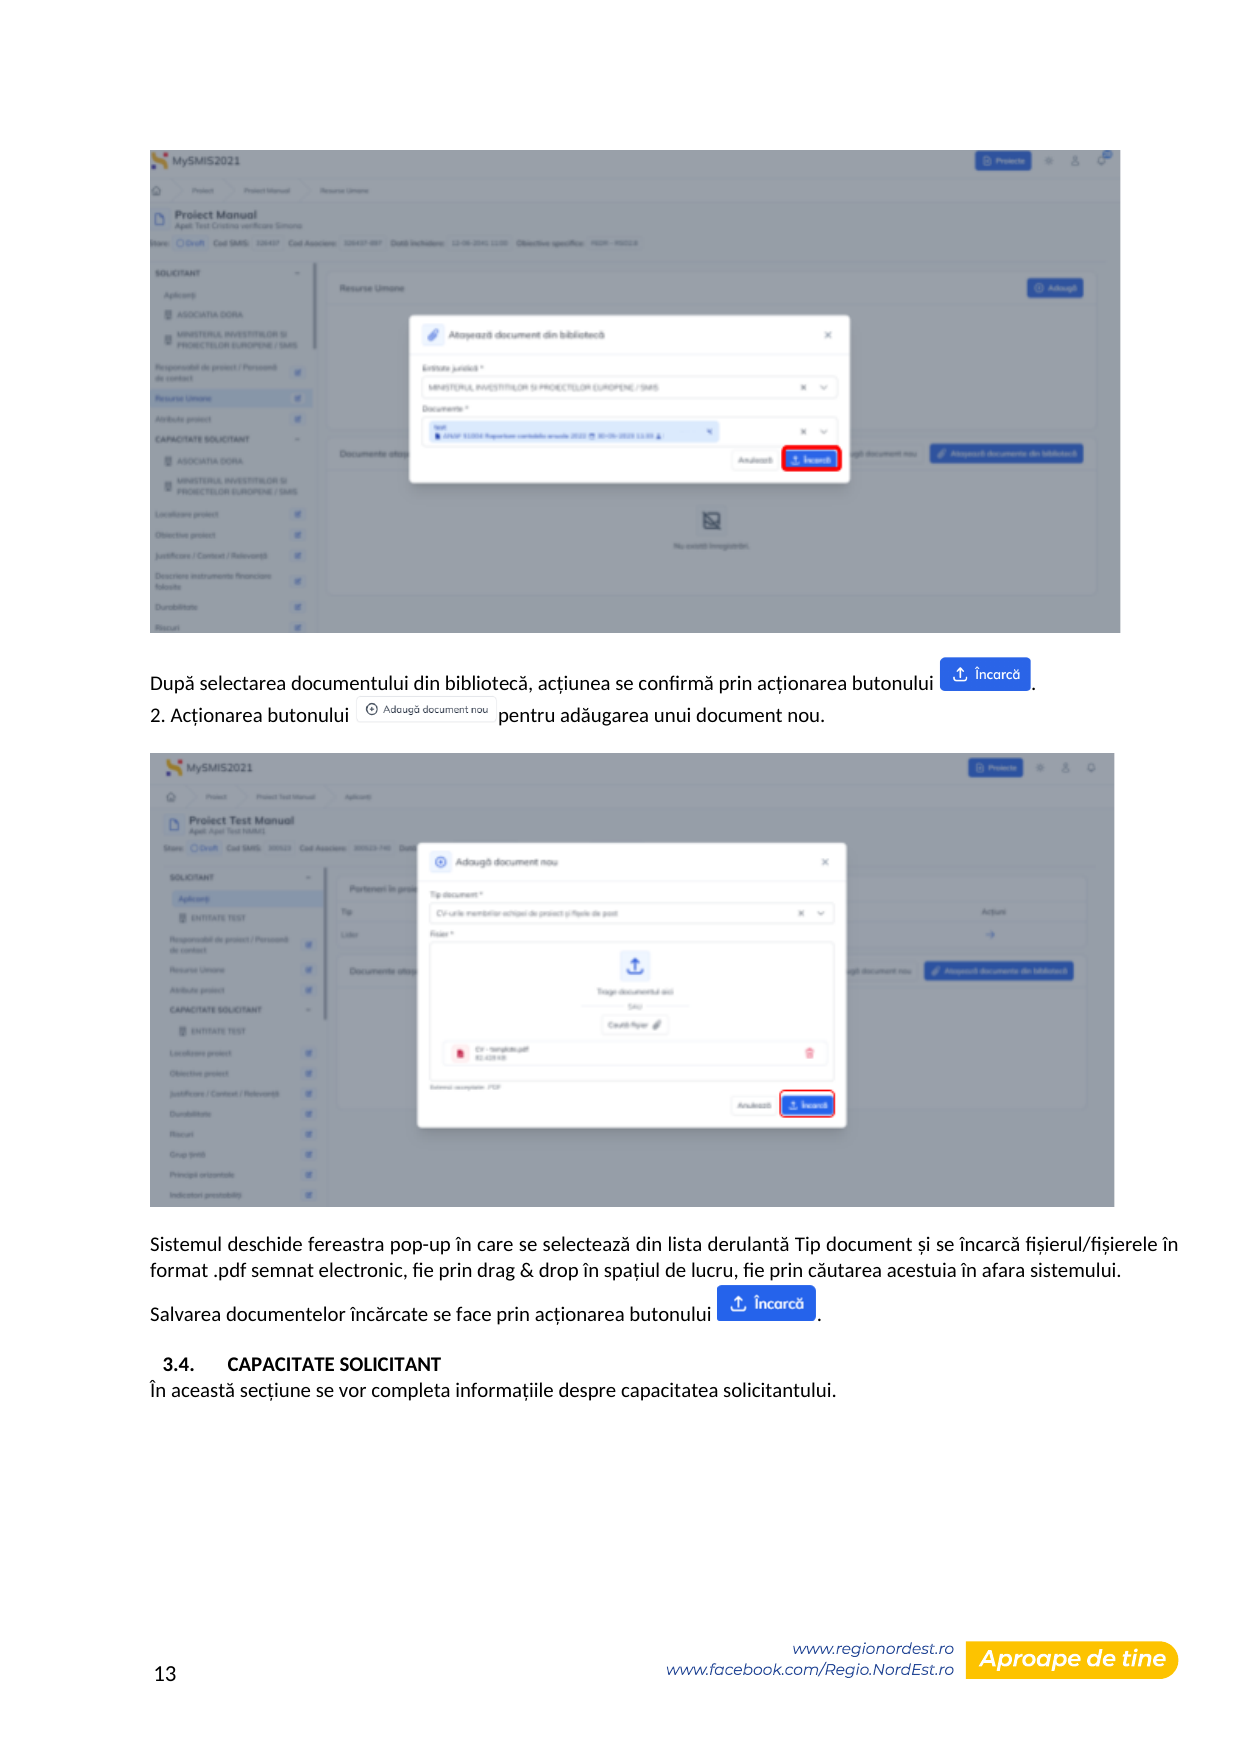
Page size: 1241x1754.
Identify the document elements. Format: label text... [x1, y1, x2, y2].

text Salvarea documentelor încărcate se face prin acționarea butonului . [150, 1282, 1181, 1326]
text După selectarea documentului din bibliotecă, acțiunea se confirmă prin acționarea butonului . [150, 658, 1181, 696]
subtitle 3.4. CAPACITATE SOLICITANT [162, 1352, 1181, 1377]
text În această secțiune se vor completa informațiile despre capacitatea solicitantului. [150, 1377, 1181, 1402]
text Sistemul deschide fereastra pop-up în care se selectează din lista derulantă Tip document și se încarcă fișierul/fișierele în format .pdf semnat electronic, fie prin drag & drop în spațiul de lucru, fie prin căutarea acestuia în afara sistemului. [150, 1231, 1181, 1282]
text 2. Acționarea butonului pentru adăugarea unui document nou. [150, 696, 1181, 728]
